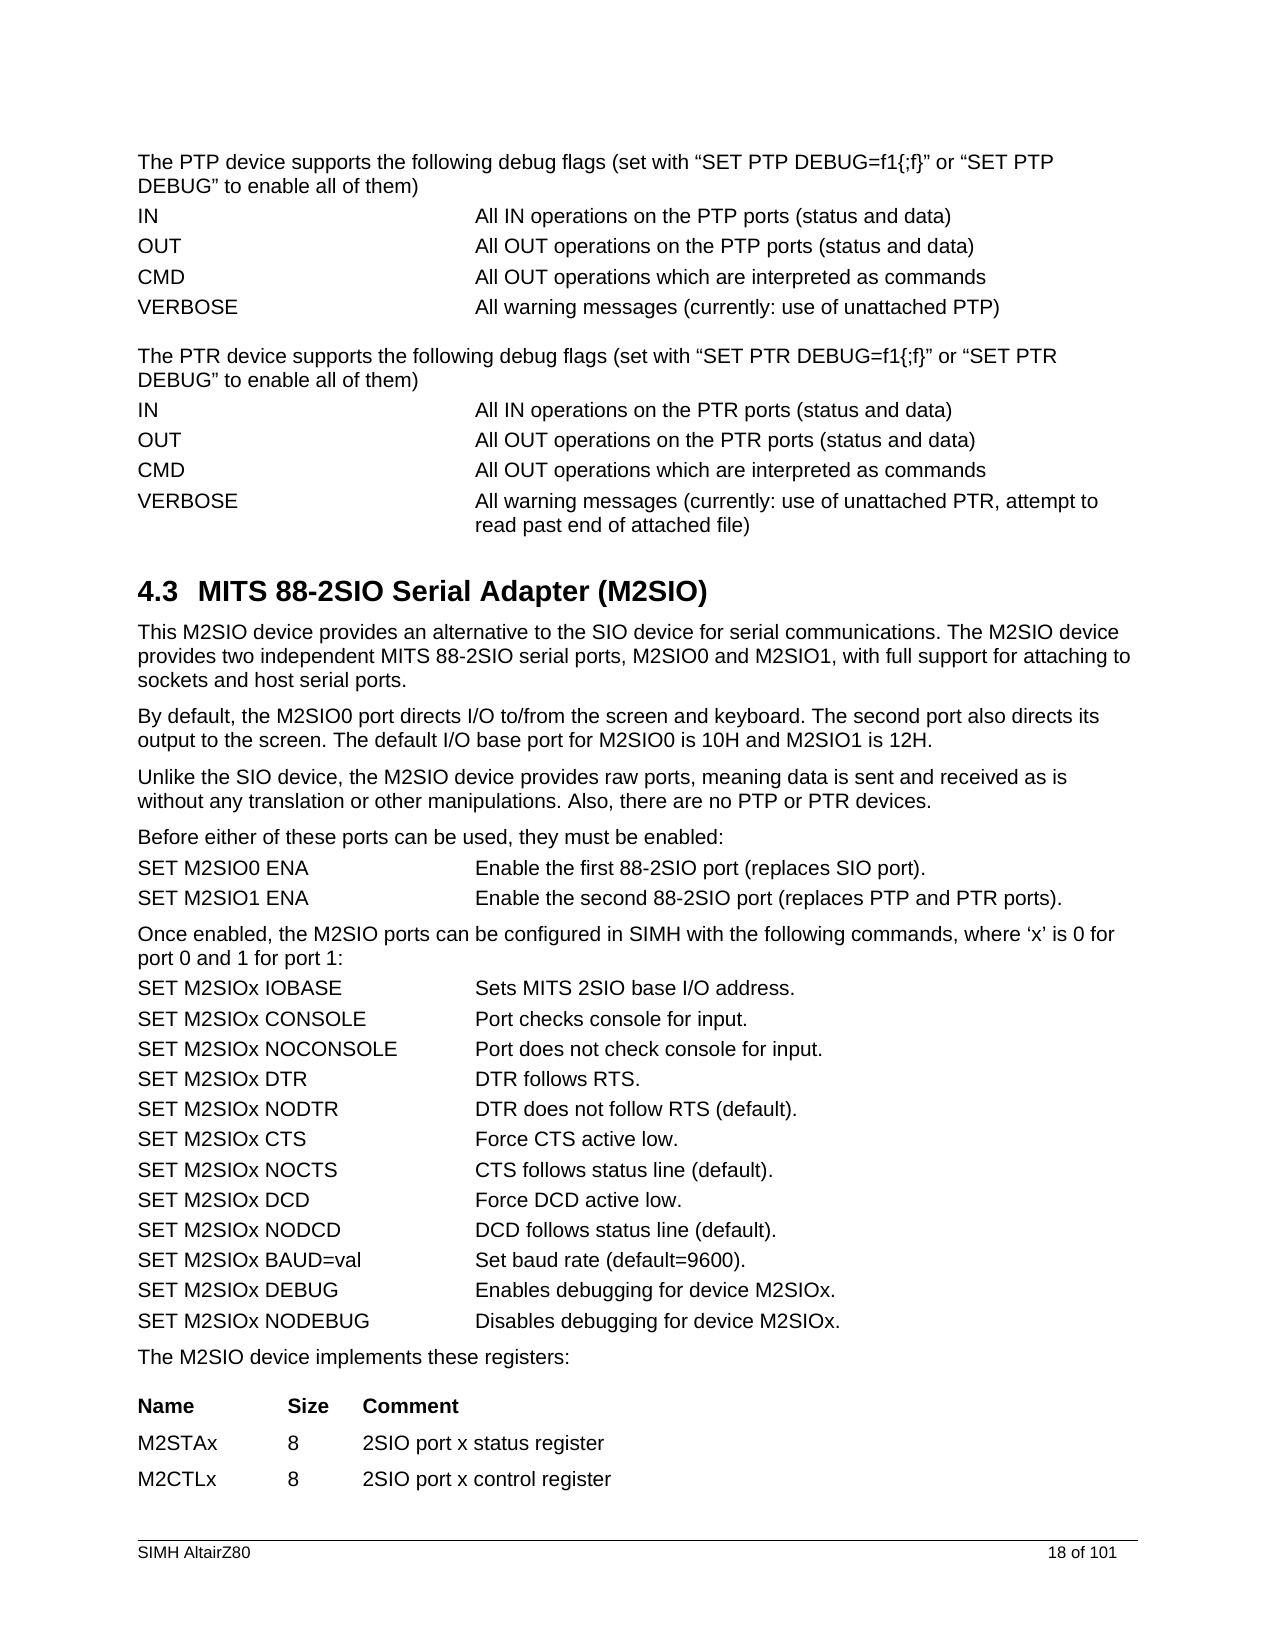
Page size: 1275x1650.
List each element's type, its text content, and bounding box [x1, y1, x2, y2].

text IN All IN operations on the PTP ports (status and data) [137, 204, 1138, 228]
text SET M2SIOx CONSOLE Port checks console for input. [137, 1006, 1138, 1030]
text SET M2SIOx DCD Force DCD active low. [137, 1188, 1138, 1212]
text SET M2SIOx DEBUG Enables debugging for device M2SIOx. [137, 1278, 1138, 1302]
text Before either of these ports can be used, they must be enabled: [137, 825, 1138, 849]
text IN All IN operations on the PTR ports (status and data) [137, 398, 1138, 422]
text The PTP device supports the following debug flags (set with “SET PTP DEBUG=f1{;f}” or “SET PTP DEBUG” to enable all of them) [137, 150, 1138, 198]
text The PTR device supports the following debug flags (set with “SET PTR DEBUG=f1{;f}” or “SET PTR DEBUG” to enable all of them) [137, 344, 1138, 392]
text CMD All OUT operations which are interpreted as commands [137, 458, 1138, 482]
text SET M2SIOx NOCTS CTS follows status line (default). [137, 1157, 1138, 1181]
text Name Size Comment [137, 1394, 1138, 1418]
text OUT All OUT operations on the PTP ports (status and data) [137, 234, 1138, 258]
subtitle MITS 88-2SIO Serial Adapter (M2SIO) [137, 574, 1138, 607]
text This M2SIO device provides an alternative to the SIO device for serial communications. The M2SIO device provides two independent MITS 88-2SIO serial ports, M2SIO0 and M2SIO1, with full support for attaching to sockets and host serial ports. [137, 620, 1138, 692]
text By default, the M2SIO0 port directs I/O to/from the screen and keyboard. The second port also directs its output to the screen. The default I/O base port for M2SIO0 is 10H and M2SIO1 is 12H. [137, 704, 1138, 752]
text SET M2SIOx BAUD=val Set baud rate (default=9600). [137, 1248, 1138, 1272]
text CMD All OUT operations which are interpreted as commands [137, 264, 1138, 288]
text SET M2SIOx NODCD DCD follows status line (default). [137, 1218, 1138, 1242]
text SET M2SIOx DTR DTR follows RTS. [137, 1067, 1138, 1091]
text VERBOSE All warning messages (currently: use of unattached PTP) [137, 295, 1138, 319]
text SET M2SIOx CTS Force CTS active low. [137, 1127, 1138, 1151]
text SET M2SIOx NODTR DTR does not follow RTS (default). [137, 1097, 1138, 1121]
text SET M2SIOx NOCONSOLE Port does not check console for input. [137, 1037, 1138, 1061]
text M2CTLx 8 2SIO port x control register [137, 1467, 1138, 1491]
text SET M2SIO0 ENA Enable the first 88-2SIO port (replaces SIO port). [137, 855, 1138, 879]
text SET M2SIOx NODEBUG Disables debugging for device M2SIOx. [137, 1308, 1138, 1332]
text SET M2SIO1 ENA Enable the second 88-2SIO port (replaces PTP and PTR ports). [137, 886, 1138, 909]
text Once enabled, the M2SIO ports can be configured in SIMH with the following commands, where ‘x’ is 0 for port 0 and 1 for port 1: [137, 922, 1138, 970]
text VERBOSE All warning messages (currently: use of unattached PTR, attempt to read past end of attached file) [137, 488, 1138, 536]
text M2STAx 8 2SIO port x status register [137, 1430, 1138, 1454]
text The M2SIO device implements these registers: [137, 1345, 1138, 1369]
text OUT All OUT operations on the PTR ports (status and data) [137, 428, 1138, 452]
text Unlike the SIO device, the M2SIO device provides raw ports, meaning data is sent and received as is without any translation or other manipulations. Also, there are no PTP or PTR devices. [137, 765, 1138, 813]
text SET M2SIOx IOBASE Sets MITS 2SIO base I/O address. [137, 976, 1138, 1000]
